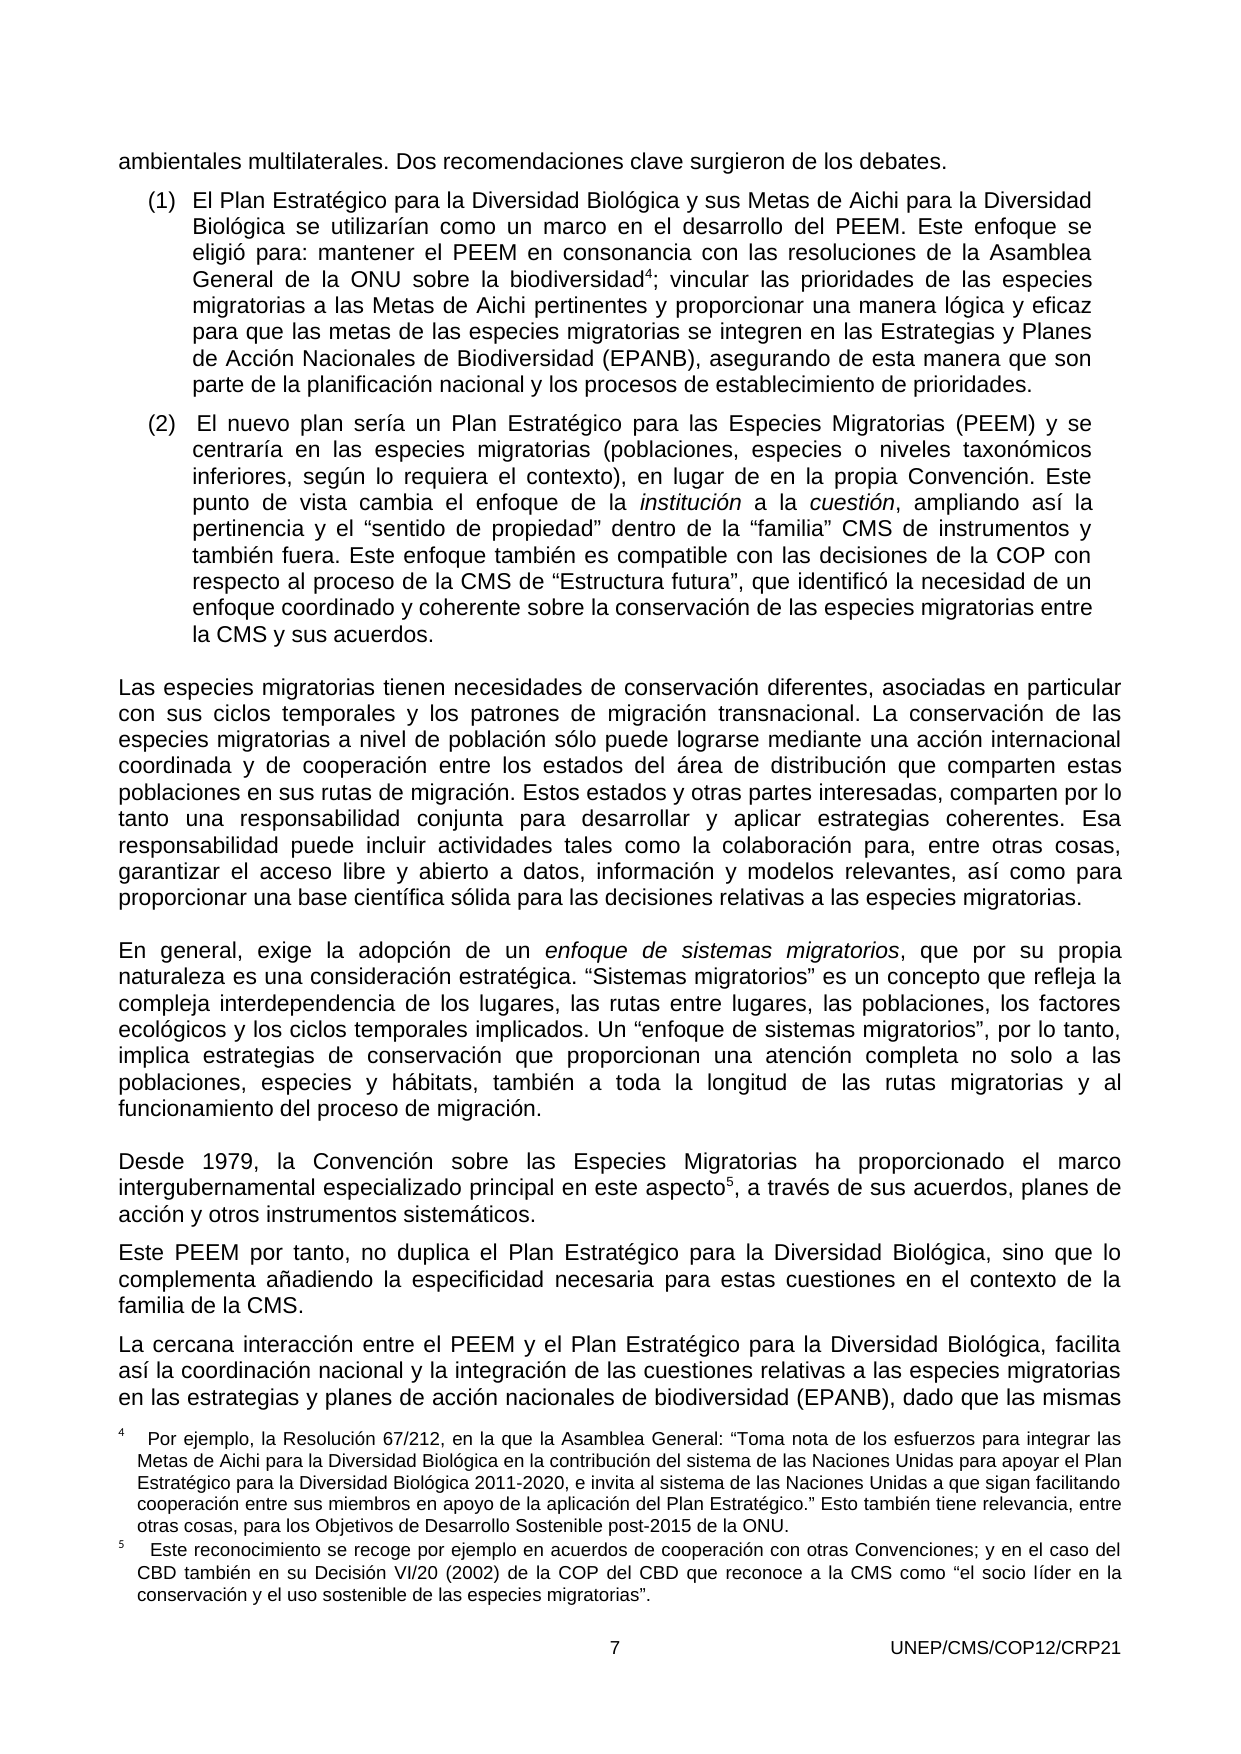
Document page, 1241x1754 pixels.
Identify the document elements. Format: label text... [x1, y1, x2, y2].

text Desde 1979, la Convención sobre las Especies Migratorias ha proporcionado el marco intergubernamental especializado principal en este aspecto, a través de sus acuerdos, planes de acción y otros instrumentos sistemáticos. [118, 1148, 1122, 1227]
text Este PEEM por tanto, no duplica el Plan Estratégico para la Diversidad Biológica, sino que lo complementa añadiendo la especificidad necesaria para estas cuestiones en el contexto de la familia de la CMS. [118, 1239, 1122, 1318]
text En general, exige la adopción de un enfoque de sistemas migratorios, que por su propia naturaleza es una consideración estratégica. “Sistemas migratorios” es un concepto que refleja la compleja interdependencia de los lugares, las rutas entre lugares, las poblaciones, los factores ecológicos y los ciclos temporales implicados. Un “enfoque de sistemas migratorios”, por lo tanto, implica estrategias de conservación que proporcionan una atención completa no solo a las poblaciones, especies y hábitats, también a toda la longitud de las rutas migratorias y al funcionamiento del proceso de migración. [118, 937, 1122, 1121]
text (2) El nuevo plan sería un Plan Estratégico para las Especies Migratorias (PEEM) y se centraría en las especies migratorias (poblaciones, especies o niveles taxonómicos inferiores, según lo requiera el contexto), en lugar de en la propia Convención. Este punto de vista cambia el enfoque de la institución a la cuestión, ampliando así la pertinencia y el “sentido de propiedad” dentro de la “familia” CMS de instrumentos y también fuera. Este enfoque también es compatible con las decisiones de la COP con respecto al proceso de la CMS de “Estructura futura”, que identificó la necesidad de un enfoque coordinado y coherente sobre la conservación de las especies migratorias entre la CMS y sus acuerdos. [148, 410, 1093, 647]
text Las especies migratorias tienen necesidades de conservación diferentes, asociadas en particular con sus ciclos temporales y los patrones de migración transnacional. La conservación de las especies migratorias a nivel de población sólo puede lograrse mediante una acción internacional coordinada y de cooperación entre los estados del área de distribución que comparten estas poblaciones en sus rutas de migración. Estos estados y otras partes interesadas, comparten por lo tanto una responsabilidad conjunta para desarrollar y aplicar estrategias coherentes. Esa responsabilidad puede incluir actividades tales como la colaboración para, entre otras cosas, garantizar el acceso libre y abierto a datos, información y modelos relevantes, así como para proporcionar una base científica sólida para las decisiones relativas a las especies migratorias. [118, 673, 1122, 911]
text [118, 148, 1122, 174]
text (1) El Plan Estratégico para la Diversidad Biológica y sus Metas de Aichi para la Diversidad Biológica se utilizarían como un marco en el desarrollo del PEEM. Este enfoque se eligió para: mantener el PEEM en consonancia con las resoluciones de la Asamblea General de la ONU sobre la biodiversidad; vincular las prioridades de las especies migratorias a las Metas de Aichi pertinentes y proporcionar una manera lógica y eficaz para que las metas de las especies migratorias se integren en las Estrategias y Planes de Acción Nacionales de Biodiversidad (EPANB), asegurando de esta manera que son parte de la planificación nacional y los procesos de establecimiento de prioridades. [148, 187, 1093, 397]
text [118, 1331, 1122, 1410]
